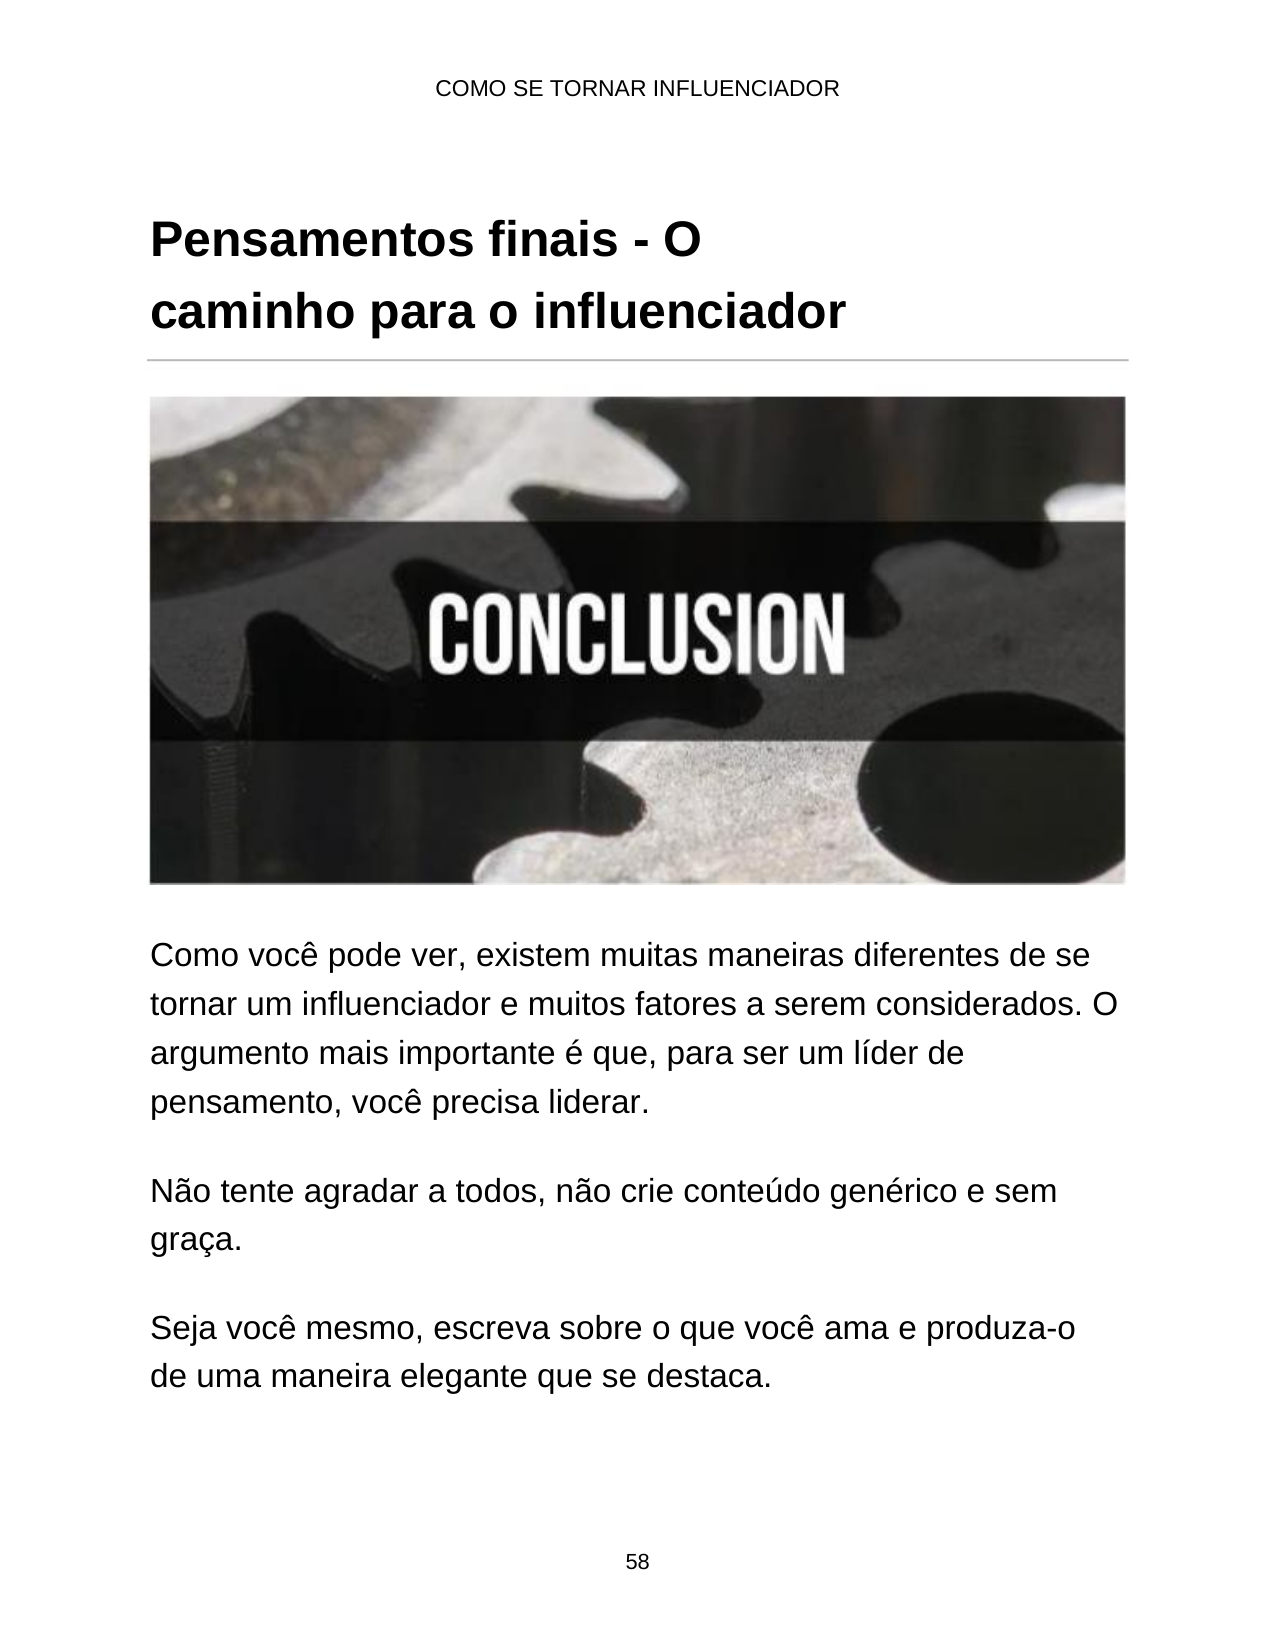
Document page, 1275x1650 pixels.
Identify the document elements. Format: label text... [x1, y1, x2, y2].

text Não tente agradar a todos, não crie conteúdo genérico e sem graça. [150, 1171, 1060, 1257]
picture [147, 358, 1129, 885]
text 58 [150, 1549, 1125, 1574]
text Seja você mesmo, escreva sobre o que você ama e produza-o de uma maneira elegante que se destaca. [150, 1308, 1104, 1395]
text COMO SE TORNAR INFLUENCIADOR [150, 75, 1125, 102]
text Como você pode ver, existem muitas maneiras diferentes de se tornar um influenciador e muitos fatores a serem considerados. O argumento mais importante é que, para ser um líder de pensamento, você precisa liderar. [150, 935, 1121, 1121]
text Pensamentos finais - O caminho para o influenciador [150, 209, 919, 339]
